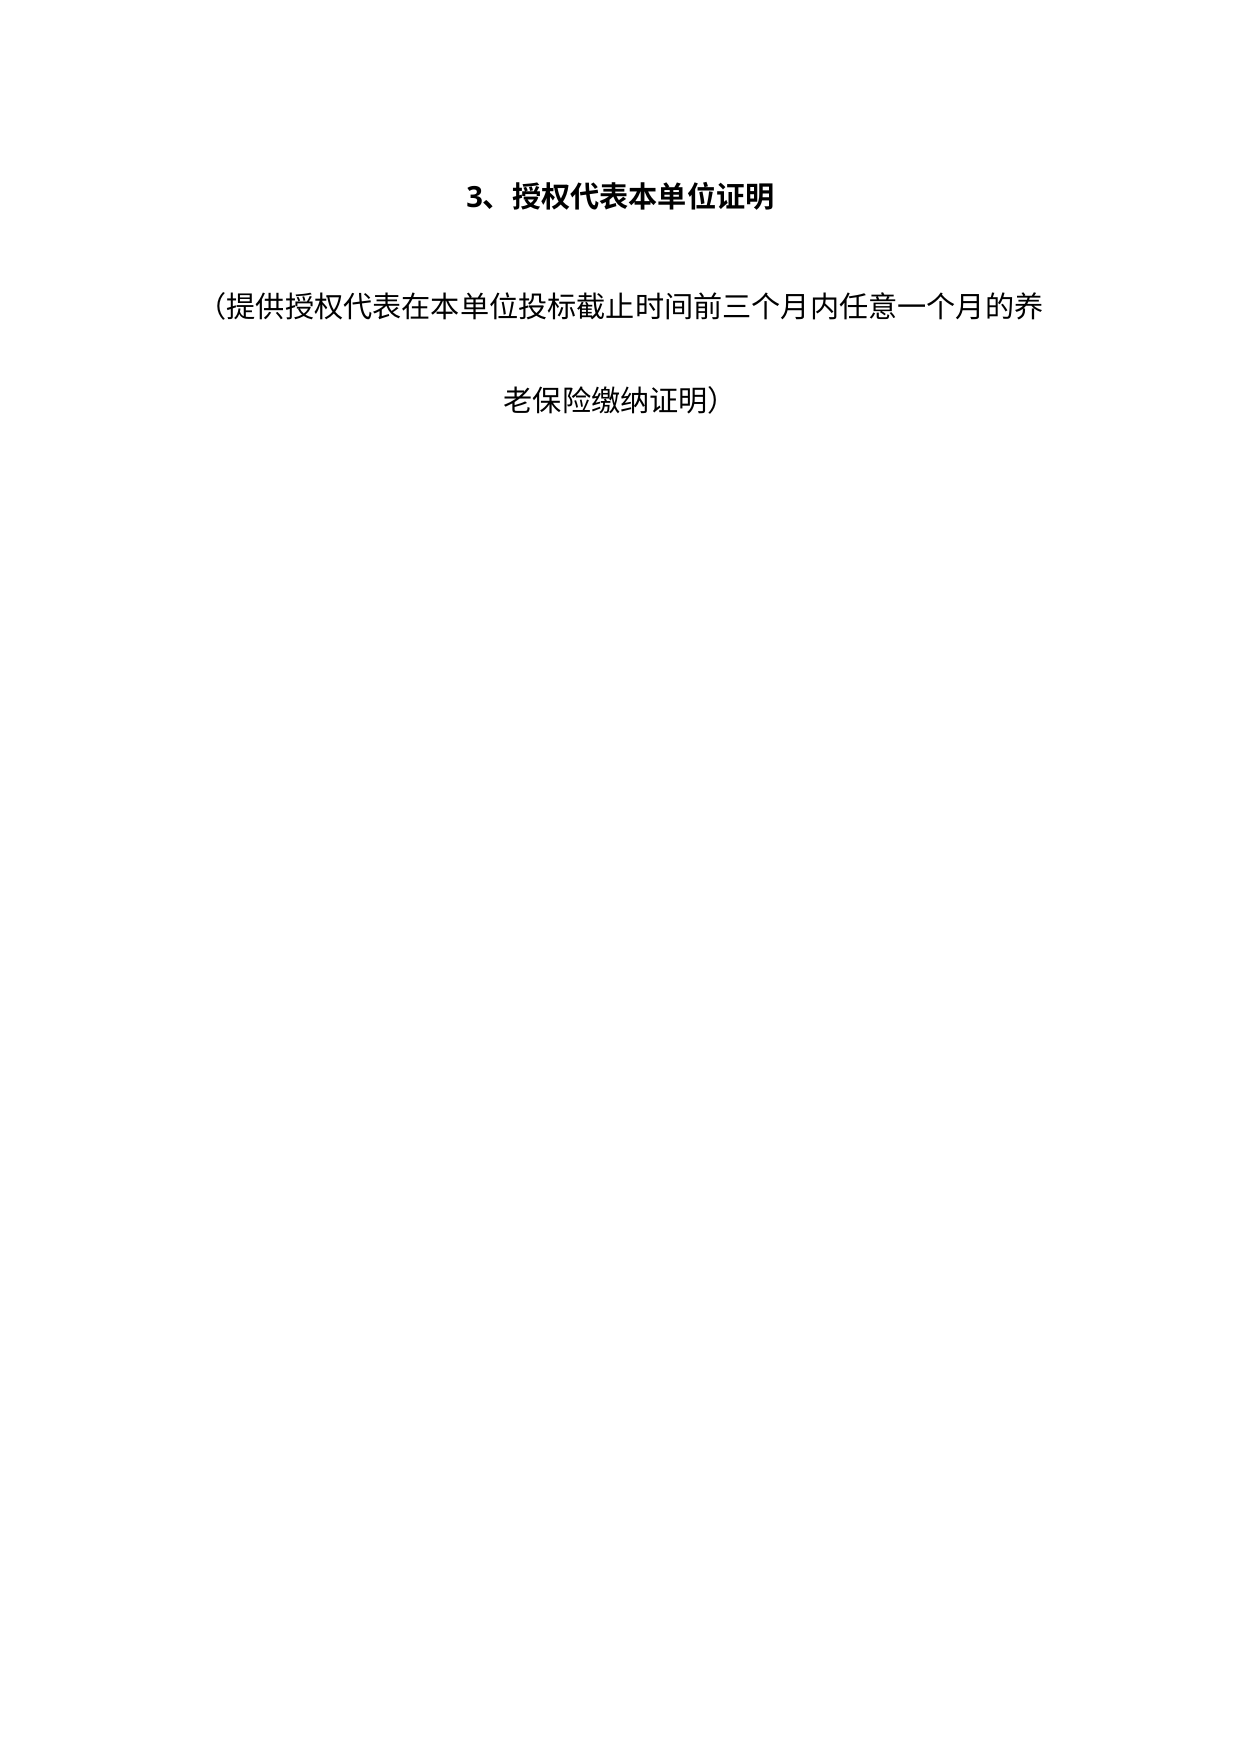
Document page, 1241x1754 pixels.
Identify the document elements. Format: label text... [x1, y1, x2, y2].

text （提供授权代表在本单位投标截止时间前三个月内任意一个月的养老保险缴纳证明） [187, 272, 1053, 431]
text 3、授权代表本单位证明 [187, 162, 1053, 227]
